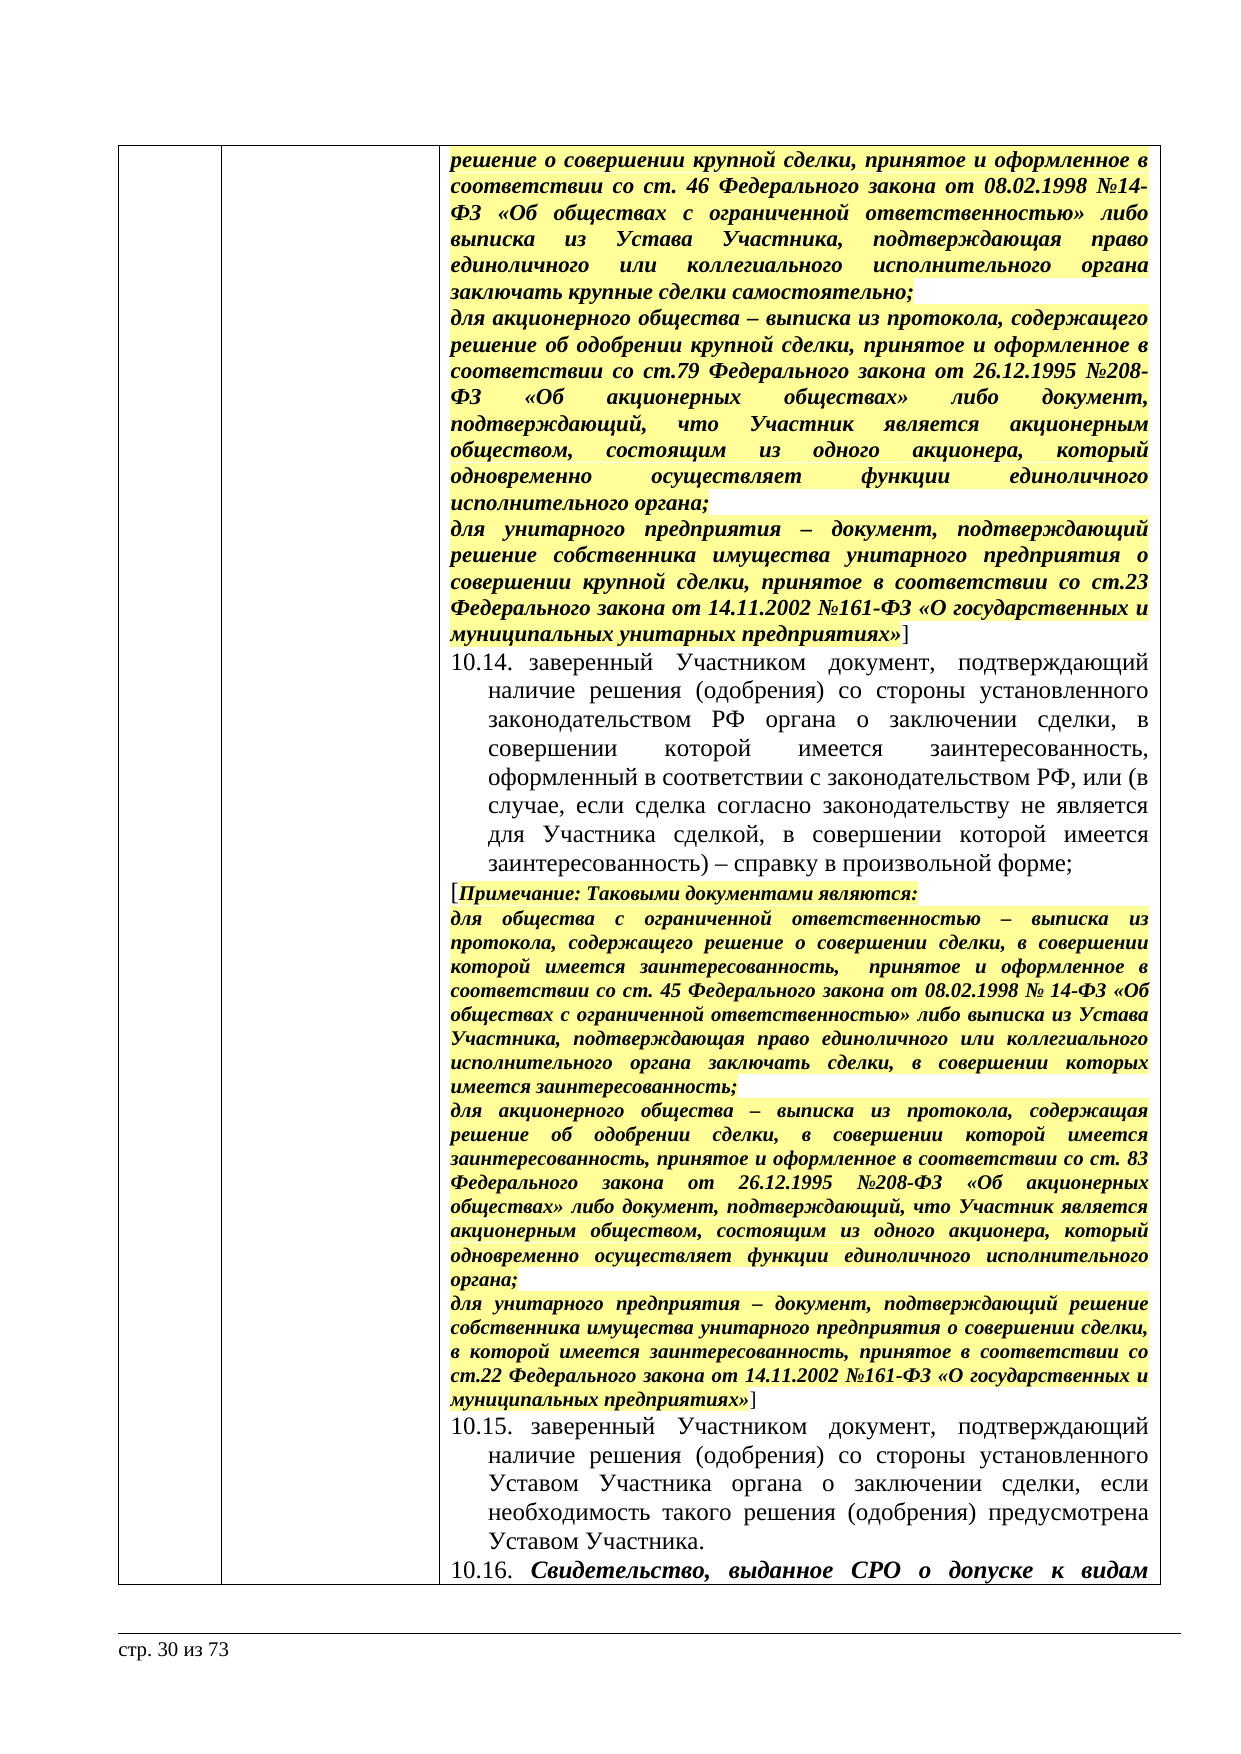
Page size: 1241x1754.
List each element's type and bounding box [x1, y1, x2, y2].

table_cell [119, 146, 221, 1583]
table_cell [440, 146, 1160, 1583]
table_cell [222, 146, 439, 1583]
